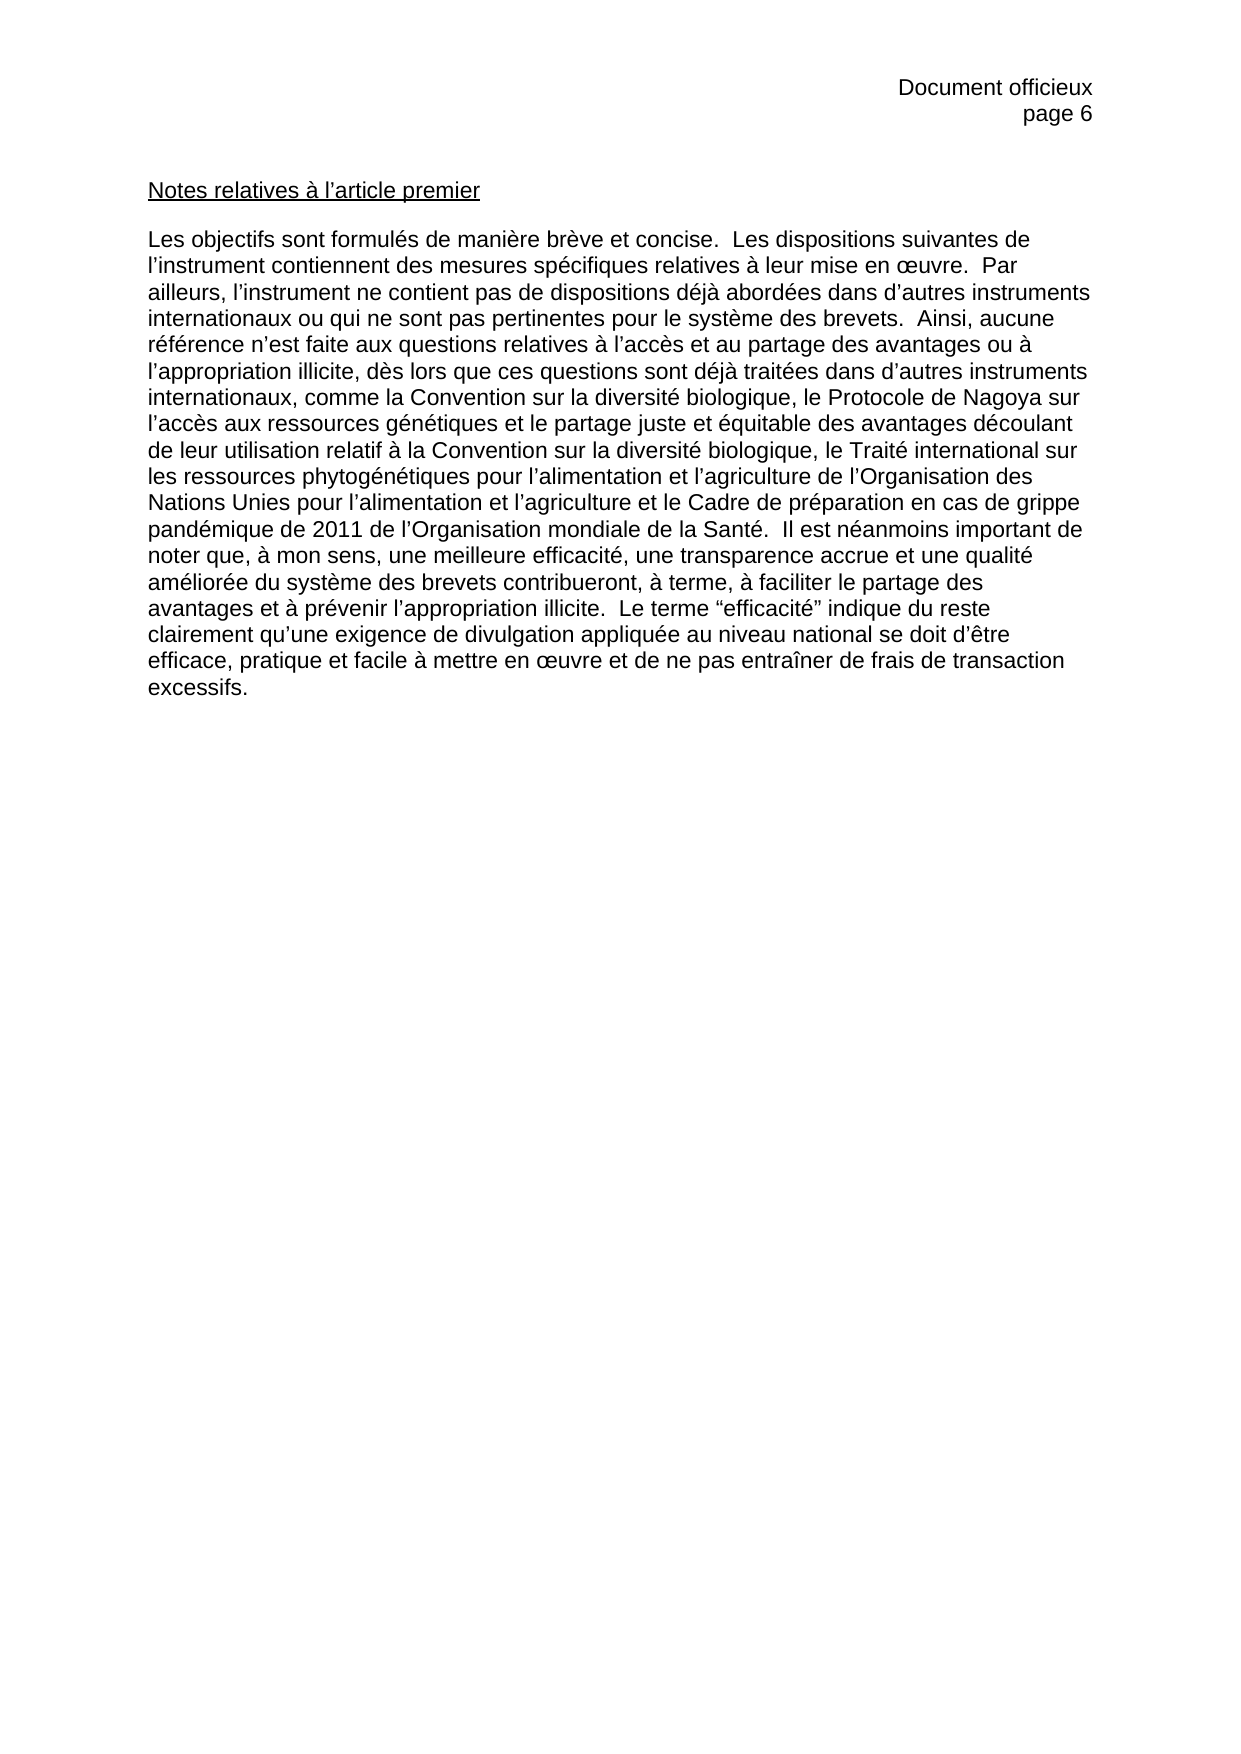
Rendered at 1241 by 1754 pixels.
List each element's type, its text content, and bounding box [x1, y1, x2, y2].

text Notes relatives à l’article premier [148, 177, 1093, 203]
text Les objectifs sont formulés de manière brève et concise. Les dispositions suivantes de l’instrument contiennent des mesures spécifiques relatives à leur mise en œuvre. Par ailleurs, l’instrument ne contient pas de dispositions déjà abordées dans d’autres instruments internationaux ou qui ne sont pas pertinentes pour le système des brevets. Ainsi, aucune référence n’est faite aux questions relatives à l’accès et au partage des avantages ou à l’appropriation illicite, dès lors que ces questions sont déjà traitées dans d’autres instruments internationaux, comme la Convention sur la diversité biologique, le Protocole de Nagoya sur l’accès aux ressources génétiques et le partage juste et équitable des avantages découlant de leur utilisation relatif à la Convention sur la diversité biologique, le Traité international sur les ressources phytogénétiques pour l’alimentation et l’agriculture de l’Organisation des Nations Unies pour l’alimentation et l’agriculture et le Cadre de préparation en cas de grippe pandémique de 2011 de l’Organisation mondiale de la Santé. Il est néanmoins important de noter que, à mon sens, une meilleure efficacité, une transparence accrue et une qualité améliorée du système des brevets contribueront, à terme, à faciliter le partage des avantages et à prévenir l’appropriation illicite. Le terme “efficacité” indique du reste clairement qu’une exigence de divulgation appliquée au niveau national se doit d’être efficace, pratique et facile à mettre en œuvre et de ne pas entraîner de frais de transaction excessifs. [148, 226, 1093, 700]
